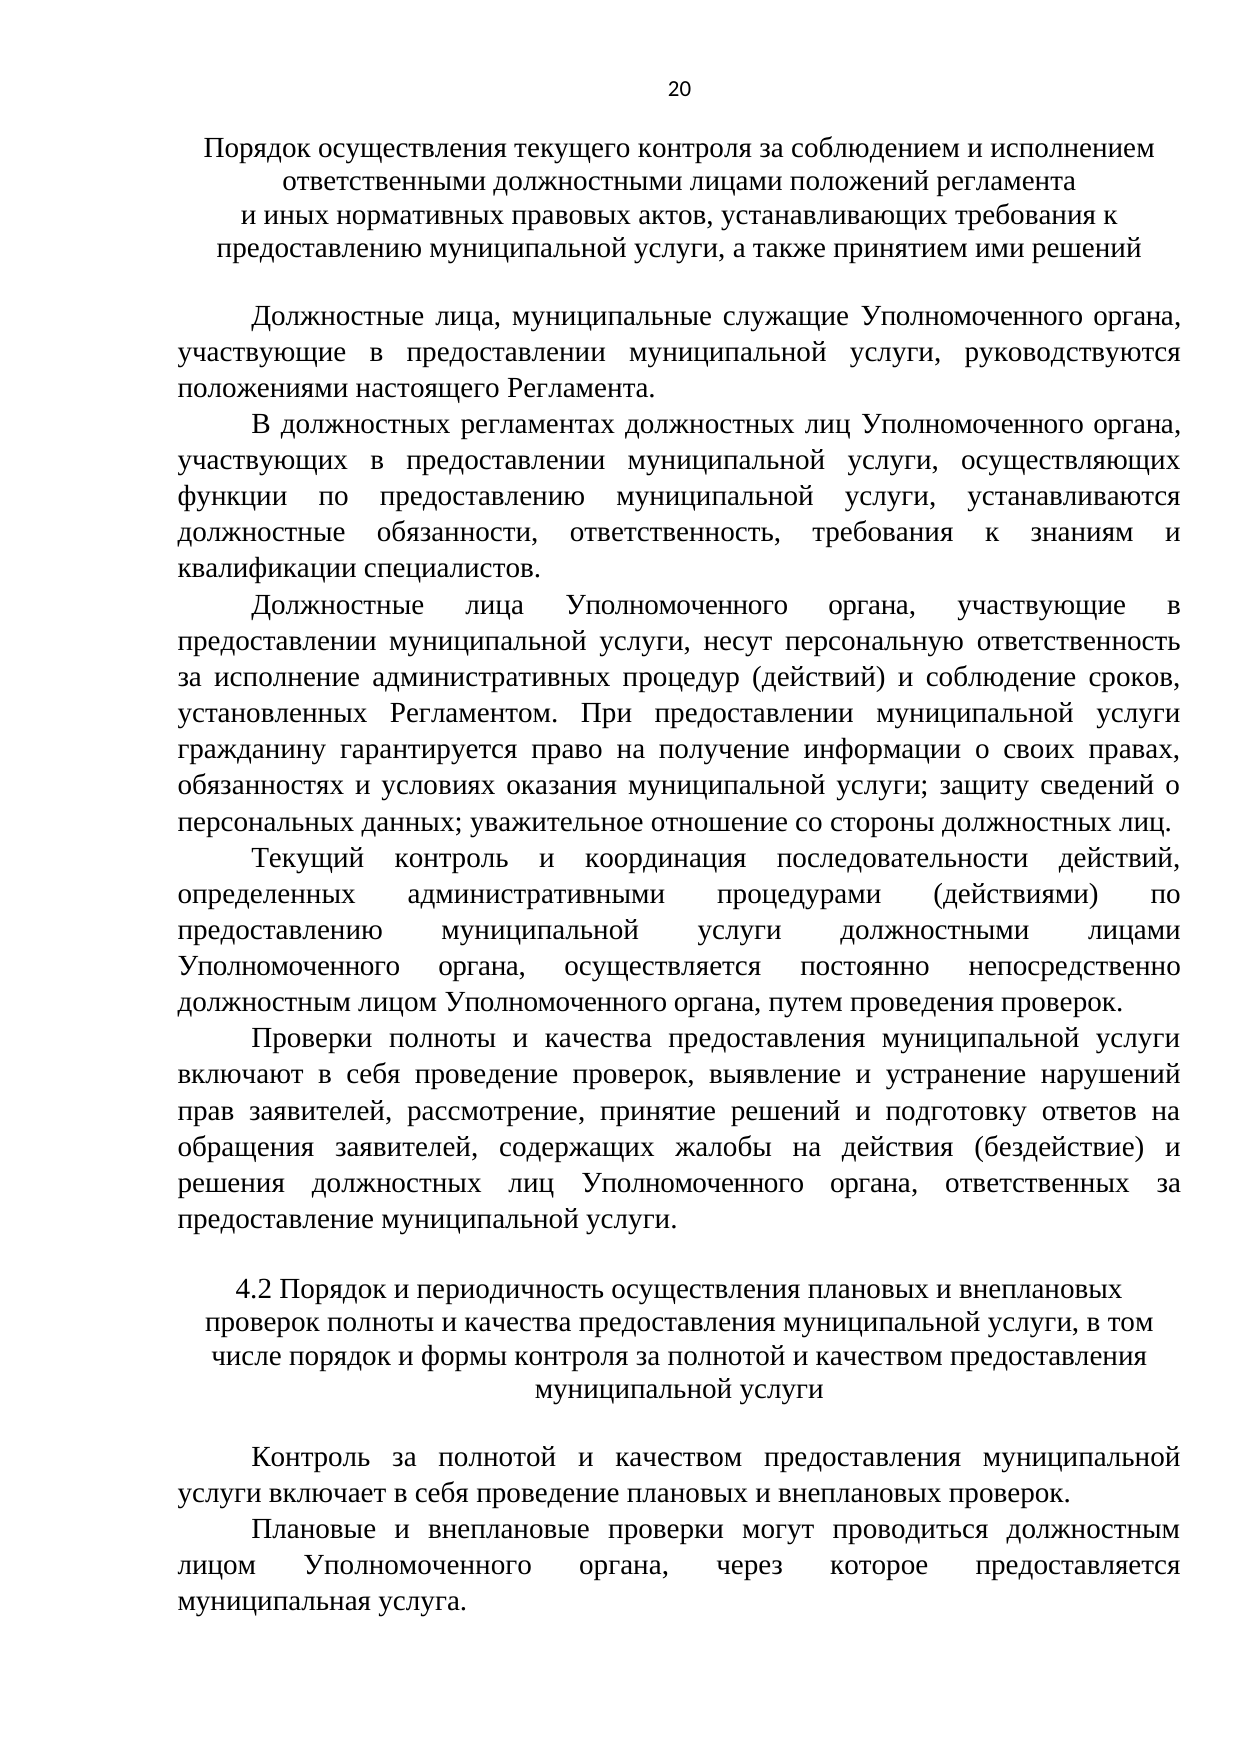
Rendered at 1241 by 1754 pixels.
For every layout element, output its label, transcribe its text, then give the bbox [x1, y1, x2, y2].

text Текущий контроль и координация последовательности действий, определенных административными процедурами (действиями) по предоставлению муниципальной услуги должностными лицами Уполномоченного органа, осуществляется постоянно непосредственно должностным лицом Уполномоченного органа, путем проведения проверок. [177, 840, 1181, 1018]
text Порядок осуществления текущего контроля за соблюдением и исполнением ответственными должностными лицами положений регламента [177, 130, 1181, 197]
text Проверки полноты и качества предоставления муниципальной услуги включают в себя проведение проверок, выявление и устранение нарушений прав заявителей, рассмотрение, принятие решений и подготовку ответов на обращения заявителей, содержащих жалобы на действия (бездействие) и решения должностных лиц Уполномоченного органа, ответственных за предоставление муниципальной услуги. [177, 1021, 1181, 1235]
text Контроль за полнотой и качеством предоставления муниципальной услуги включает в себя проведение плановых и внеплановых проверок. [177, 1439, 1181, 1508]
text Должностные лица, муниципальные служащие Уполномоченного органа, участвующие в предоставлении муниципальной услуги, руководствуются положениями настоящего Регламента. [177, 298, 1181, 403]
text и иных нормативных правовых актов, устанавливающих требования к предоставлению муниципальной услуги, а также принятием ими решений [177, 197, 1181, 264]
text Должностные лица Уполномоченного органа, участвующие в предоставлении муниципальной услуги, несут персональную ответственность за исполнение административных процедур (действий) и соблюдение сроков, установленных Регламентом. При предоставлении муниципальной услуги гражданину гарантируется право на получение информации о своих правах, обязанностях и условиях оказания муниципальной услуги; защиту сведений о персональных данных; уважительное отношение со стороны должностных лиц. [177, 587, 1181, 837]
text муниципальной услуги [177, 1372, 1181, 1405]
text В должностных регламентах должностных лиц Уполномоченного органа, участвующих в предоставлении муниципальной услуги, осуществляющих функции по предоставлению муниципальной услуги, устанавливаются должностные обязанности, ответственность, требования к знаниям и квалификации специалистов. [177, 406, 1181, 584]
text 4.2 Порядок и периодичность осуществления плановых и внеплановых проверок полноты и качества предоставления муниципальной услуги, в том числе порядок и формы контроля за полнотой и качеством предоставления [177, 1271, 1181, 1372]
text Плановые и внеплановые проверки могут проводиться должностным лицом Уполномоченного органа, через которое предоставляется муниципальная услуга. [177, 1511, 1181, 1617]
